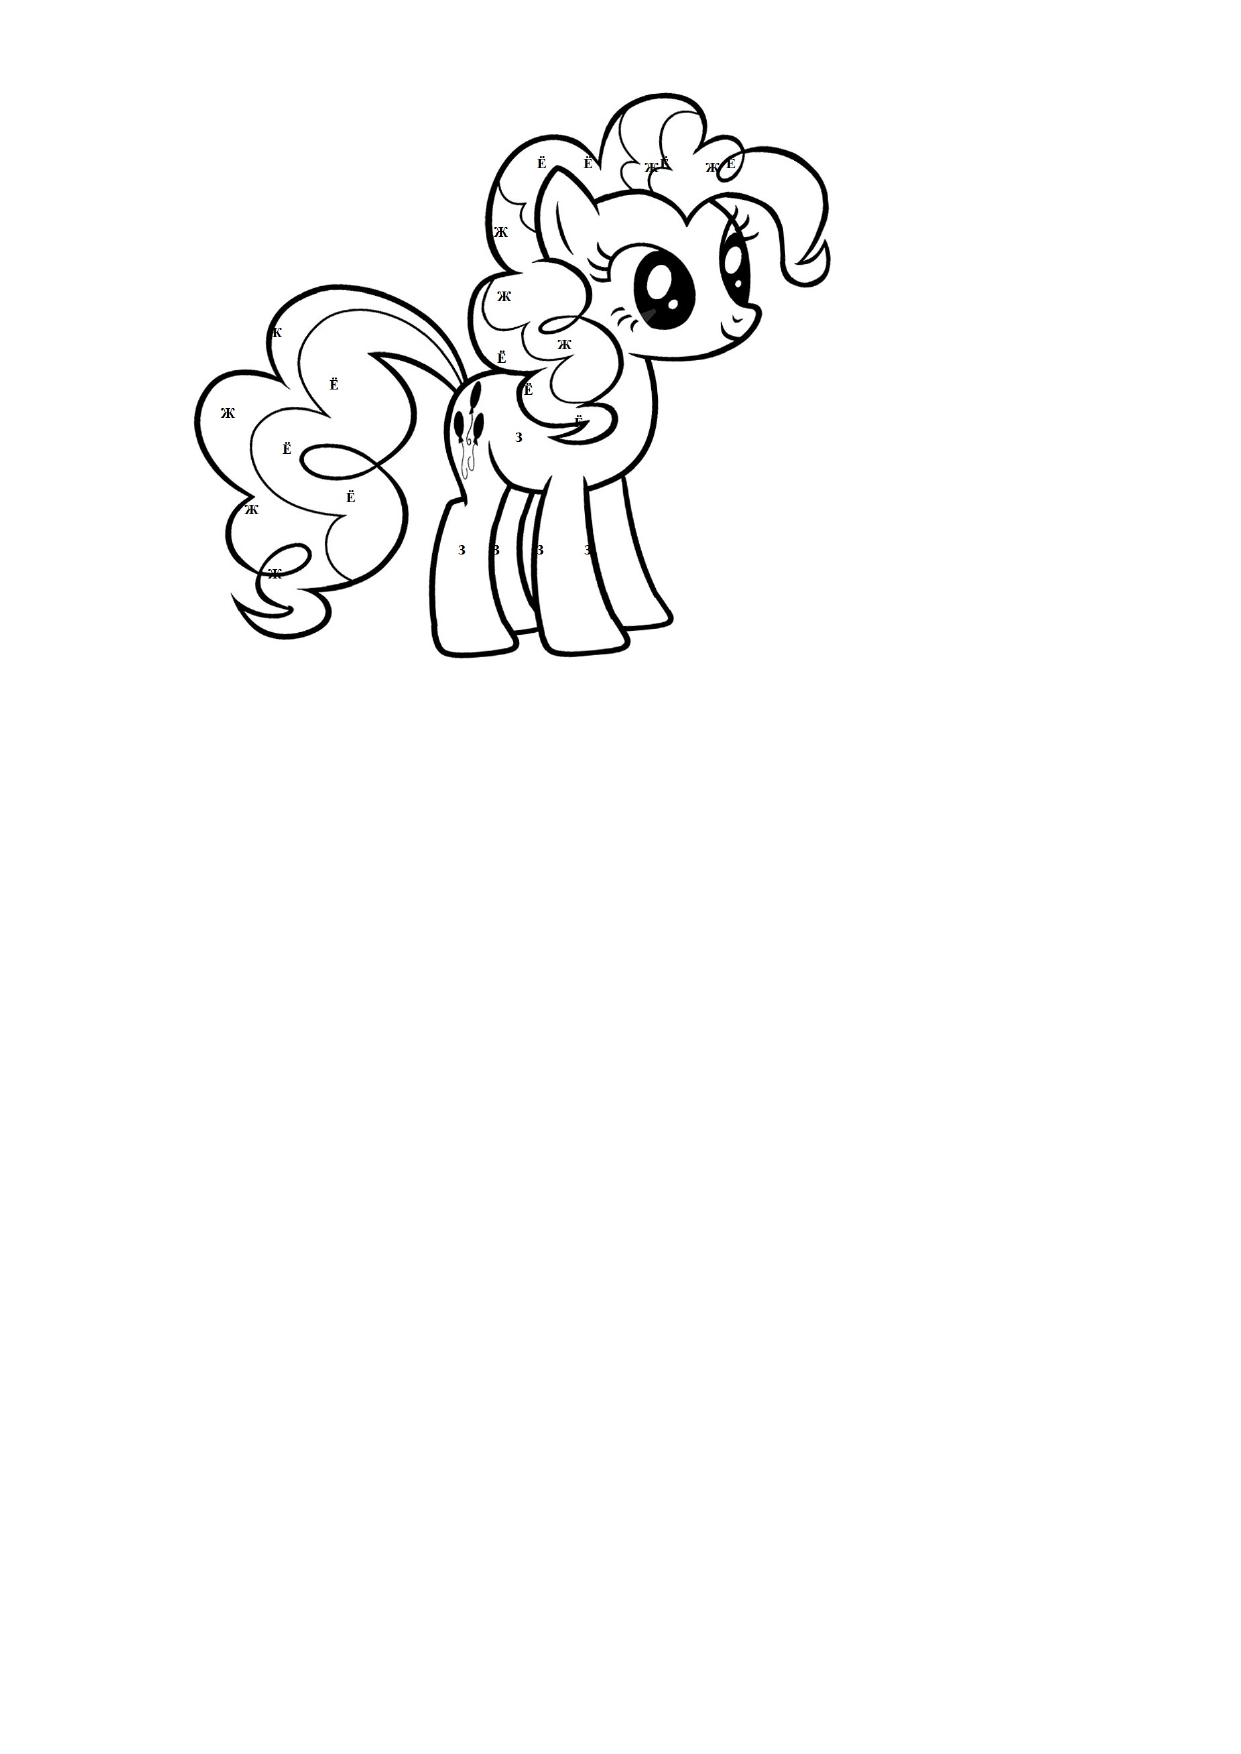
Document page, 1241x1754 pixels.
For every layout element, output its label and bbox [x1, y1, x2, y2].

picture [177, 59, 854, 703]
